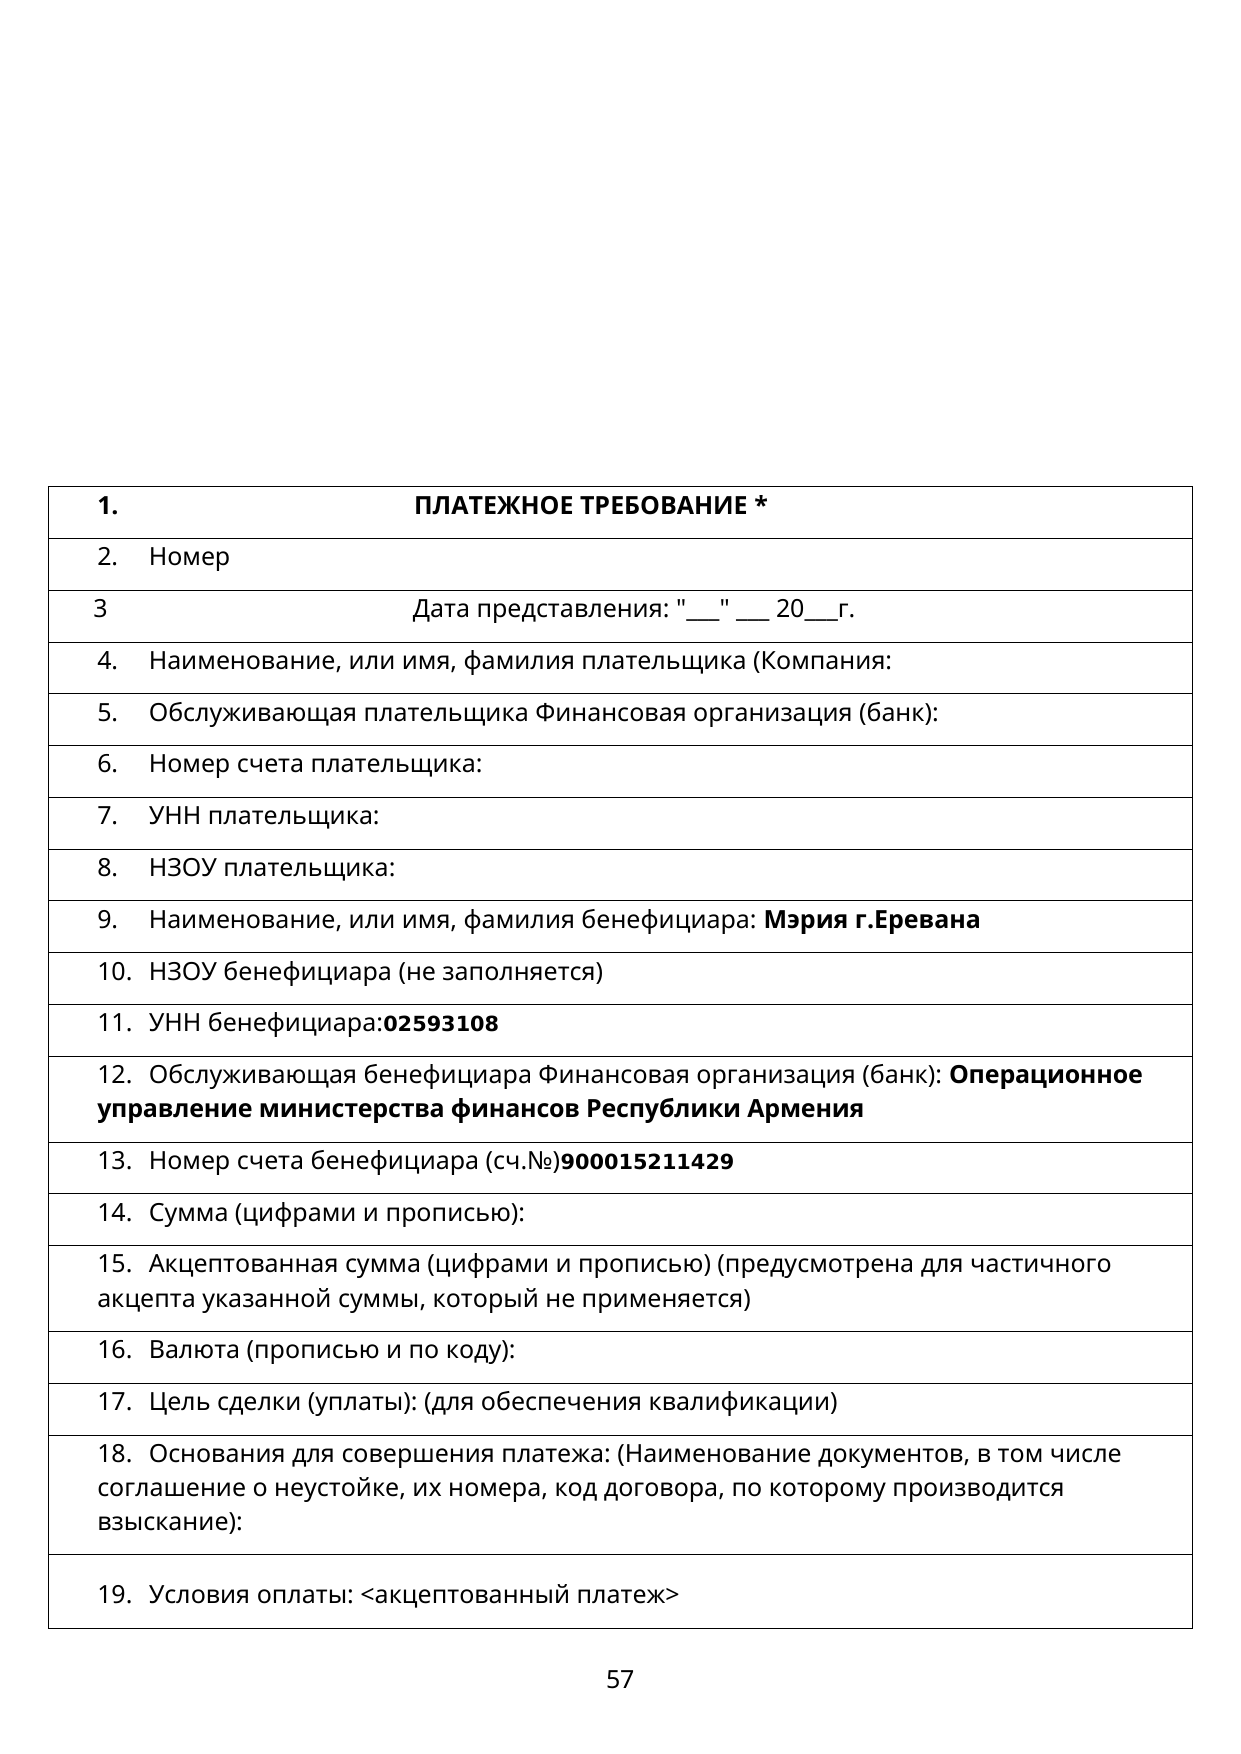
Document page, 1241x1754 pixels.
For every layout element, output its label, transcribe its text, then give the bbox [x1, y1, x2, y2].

table_cell 17. Цель сделки (уплаты): (для обеспечения квалификации) [49, 1384, 1192, 1434]
table_cell 2. Номер [49, 539, 1192, 590]
table_cell 19. Условия оплаты: <акцептованный платеж> [49, 1555, 1192, 1628]
table_cell 10. НЗОУ бенефициара (не заполняется) [49, 953, 1192, 1004]
table_cell 9. Наименование, или имя, фамилия бенефициара: Мэрия г.Еревана [49, 901, 1192, 952]
table_cell 7. УНН плательщика: [49, 798, 1192, 849]
table_cell 14. Сумма (цифрами и прописью): [49, 1194, 1192, 1245]
table_cell 8. НЗОУ плательщика: [49, 850, 1192, 900]
table_cell 4. Наименование, или имя, фамилия плательщика (Компания: [49, 643, 1192, 693]
table_cell 18. Основания для совершения платежа: (Наименование документов, в том числе соглашение о неустойке, их номера, код договора, по которому производится взыскание): [49, 1436, 1192, 1554]
table_cell 16. Валюта (прописью и по коду): [49, 1332, 1192, 1383]
table_cell 15. Акцептованная сумма (цифрами и прописью) (предусмотрена для частичного акцепта указанной суммы, который не применяется) [49, 1246, 1192, 1331]
table_cell 11. УНН бенефициара:02593108 [49, 1005, 1192, 1056]
table_cell 13. Номер счета бенефициара (сч.№)900015211429 [49, 1143, 1192, 1193]
table_cell 5. Обслуживающая плательщика Финансовая организация (банк): [49, 694, 1192, 745]
table_cell 6. Номер счета плательщика: [49, 746, 1192, 797]
table_header 1. ПЛАТЕЖНОЕ ТРЕБОВАНИЕ * [49, 487, 1192, 538]
table_cell 3 Дата представления: "___" ___ 20___г. [49, 591, 1192, 642]
table_cell 12. Обслуживающая бенефициара Финансовая организация (банк): Операционнoe управление министерства финансов Республики Армения [49, 1057, 1192, 1142]
